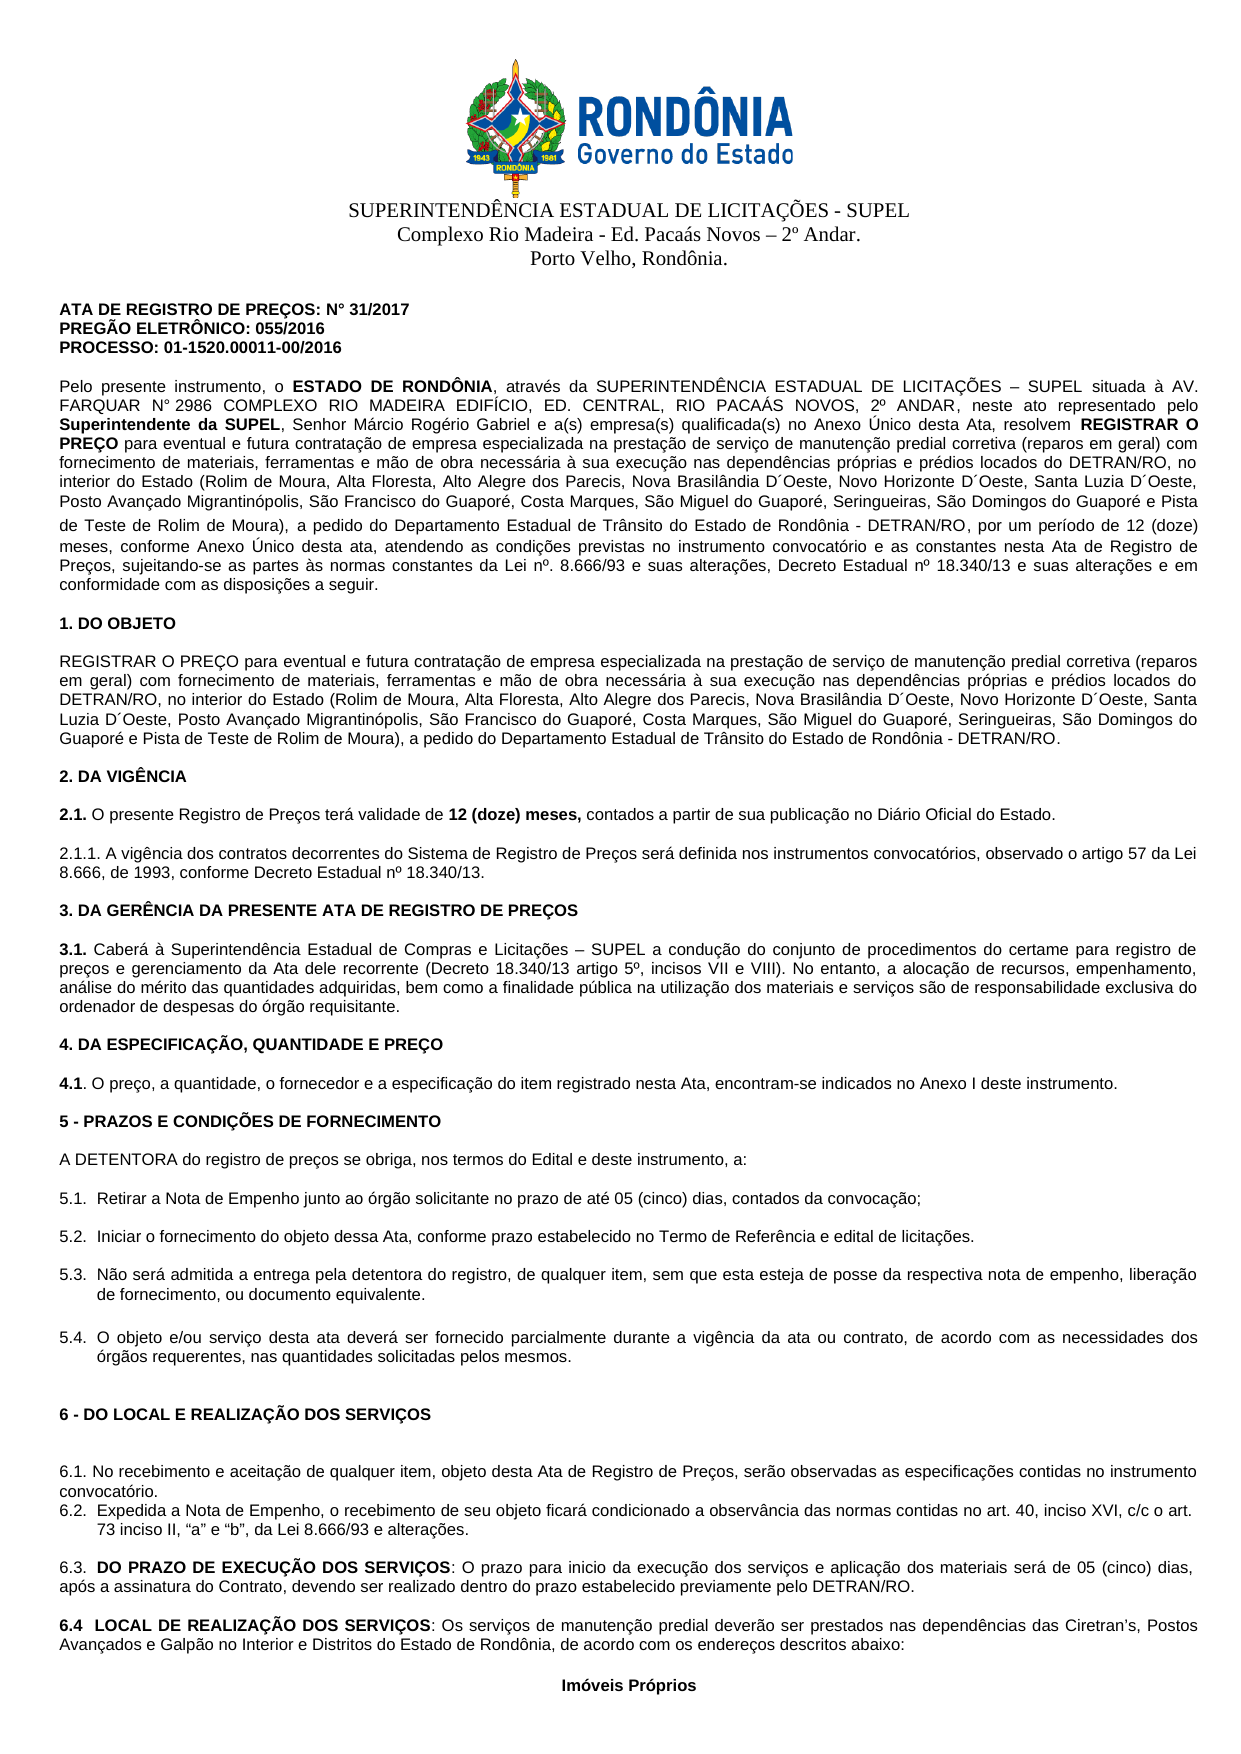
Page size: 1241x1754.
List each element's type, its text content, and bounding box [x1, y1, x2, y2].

text 6 - DO LOCAL E REALIZAÇÃO DOS SERVIÇOS [59, 1404, 1199, 1423]
text 2.1.1. A vigência dos contratos decorrentes do Sistema de Registro de Preços será definida nos instrumentos convocatórios, observado o artigo 57 da Lei 8.666, de 1993, conforme Decreto Estadual nº 18.340/13. [59, 843, 1199, 882]
list Expedida a Nota de Empenho, o recebimento de seu objeto ficará condicionado a observância das normas contidas no art. 40, inciso XVI, c/c o art. 73 inciso II, “a” e “b”, da Lei 8.666/93 e alterações. [59, 1501, 1194, 1539]
text ATA DE REGISTRO DE PREÇOS: N° 31/2017 [59, 300, 1199, 319]
text Pelo presente instrumento, o ESTADO DE RONDÔNIA, através da SUPERINTENDÊNCIA ESTADUAL DE LICITAÇÕES – SUPEL situada à AV. FARQUAR N° 2986 COMPLEXO RIO MADEIRA EDIFÍCIO, ED. CENTRAL, RIO PACAÁS NOVOS, 2º ANDAR, neste ato representado pelo Superintendente da SUPEL, Senhor Márcio Rogério Gabriel e a(s) empresa(s) qualificada(s) no Anexo Único desta Ata, resolvem REGISTRAR O PREÇO para eventual e futura contratação de empresa especializada na prestação de serviço de manutenção predial corretiva (reparos em geral) com fornecimento de materiais, ferramentas e mão de obra necessária à sua execução nas dependências próprias e prédios locados do DETRAN/RO, no interior do Estado (Rolim de Moura, Alta Floresta, Alto Alegre dos Parecis, Nova Brasilândia D´Oeste, Novo Horizonte D´Oeste, Santa Luzia D´Oeste, Posto Avançado Migrantinópolis, São Francisco do Guaporé, Costa Marques, São Miguel do Guaporé, Seringueiras, São Domingos do Guaporé e Pista de Teste de Rolim de Moura), a pedido do Departamento Estadual de Trânsito do Estado de Rondônia - DETRAN/RO, por um período de 12 (doze) meses, conforme Anexo Único desta ata, atendendo as condições previstas no instrumento convocatório e as constantes nesta Ata de Registro de Preços, sujeitando-se as partes às normas constantes da Lei nº. 8.666/93 e suas alterações, Decreto Estadual nº 18.340/13 e suas alterações e em conformidade com as disposições a seguir. [59, 376, 1199, 594]
text 2. DA VIGÊNCIA [59, 767, 1199, 786]
text Imóveis Próprios [59, 1676, 1199, 1695]
text 1. DO OBJETO [59, 613, 1199, 633]
list Retirar a Nota de Empenho junto ao órgão solicitante no prazo de até 05 (cinco) dias, contados da convocação; [59, 1188, 1199, 1208]
text 6.1. No recebimento e aceitação de qualquer item, objeto desta Ata de Registro de Preços, serão observadas as especificações contidas no instrumento convocatório. [59, 1462, 1199, 1501]
list Iniciar o fornecimento do objeto dessa Ata, conforme prazo estabelecido no Termo de Referência e edital de licitações. [59, 1227, 1199, 1246]
text 6.4 LOCAL DE REALIZAÇÃO DOS SERVIÇOS: Os serviços de manutenção predial deverão ser prestados nas dependências das Ciretran’s, Postos Avançados e Galpão no Interior e Distritos do Estado de Rondônia, de acordo com os endereços descritos abaixo: [59, 1616, 1199, 1654]
text 3.1. Caberá à Superintendência Estadual de Compras e Licitações – SUPEL a condução do conjunto de procedimentos do certame para registro de preços e gerenciamento da Ata dele recorrente (Decreto 18.340/13 artigo 5º, incisos VII e VIII). No entanto, a alocação de recursos, empenhamento, análise do mérito das quantidades adquiridas, bem como a finalidade pública na utilização dos materiais e serviços são de responsabilidade exclusiva do ordenador de despesas do órgão requisitante. [59, 939, 1199, 1016]
list Não será admitida a entrega pela detentora do registro, de qualquer item, sem que esta esteja de posse da respectiva nota de empenho, liberação de fornecimento, ou documento equivalente. [59, 1265, 1199, 1303]
text A DETENTORA do registro de preços se obriga, nos termos do Edital e deste instrumento, a: [59, 1150, 1199, 1169]
text SUPERINTENDÊNCIA ESTADUAL DE LICITAÇÕES - SUPEL [59, 198, 1199, 222]
list O objeto e/ou serviço desta ata deverá ser fornecido parcialmente durante a vigência da ata ou contrato, de acordo com as necessidades dos órgãos requerentes, nas quantidades solicitadas pelos mesmos. [59, 1328, 1199, 1366]
text Porto Velho, Rondônia. [59, 246, 1199, 270]
text REGISTRAR O PREÇO para eventual e futura contratação de empresa especializada na prestação de serviço de manutenção predial corretiva (reparos em geral) com fornecimento de materiais, ferramentas e mão de obra necessária à sua execução nas dependências próprias e prédios locados do DETRAN/RO, no interior do Estado (Rolim de Moura, Alta Floresta, Alto Alegre dos Parecis, Nova Brasilândia D´Oeste, Novo Horizonte D´Oeste, Santa Luzia D´Oeste, Posto Avançado Migrantinópolis, São Francisco do Guaporé, Costa Marques, São Miguel do Guaporé, Seringueiras, São Domingos do Guaporé e Pista de Teste de Rolim de Moura), a pedido do Departamento Estadual de Trânsito do Estado de Rondônia - DETRAN/RO. [59, 652, 1199, 748]
text 4. DA ESPECIFICAÇÃO, QUANTIDADE E PREÇO [59, 1035, 1199, 1054]
picture [465, 59, 793, 198]
text 4.1. O preço, a quantidade, o fornecedor e a especificação do item registrado nesta Ata, encontram-se indicados no Anexo I deste instrumento. [59, 1073, 1199, 1093]
text PROCESSO: 01-1520.00011-00/2016 [59, 338, 1199, 357]
text Complexo Rio Madeira - Ed. Pacaás Novos – 2º Andar. [59, 222, 1199, 246]
text 2.1. O presente Registro de Preços terá validade de 12 (doze) meses, contados a partir de sua publicação no Diário Oficial do Estado. [59, 805, 1199, 824]
list DO PRAZO DE EXECUÇÃO DOS SERVIÇOS: O prazo para inicio da execução dos serviços e aplicação dos materiais será de 05 (cinco) dias, após a assinatura do Contrato, devendo ser realizado dentro do prazo estabelecido previamente pelo DETRAN/RO. [59, 1558, 1194, 1596]
text 5 - PRAZOS E CONDIÇÕES DE FORNECIMENTO [59, 1112, 1199, 1131]
text PREGÃO ELETRÔNICO: 055/2016 [59, 319, 1199, 338]
text 3. DA GERÊNCIA DA PRESENTE ATA DE REGISTRO DE PREÇOS [59, 901, 1199, 920]
